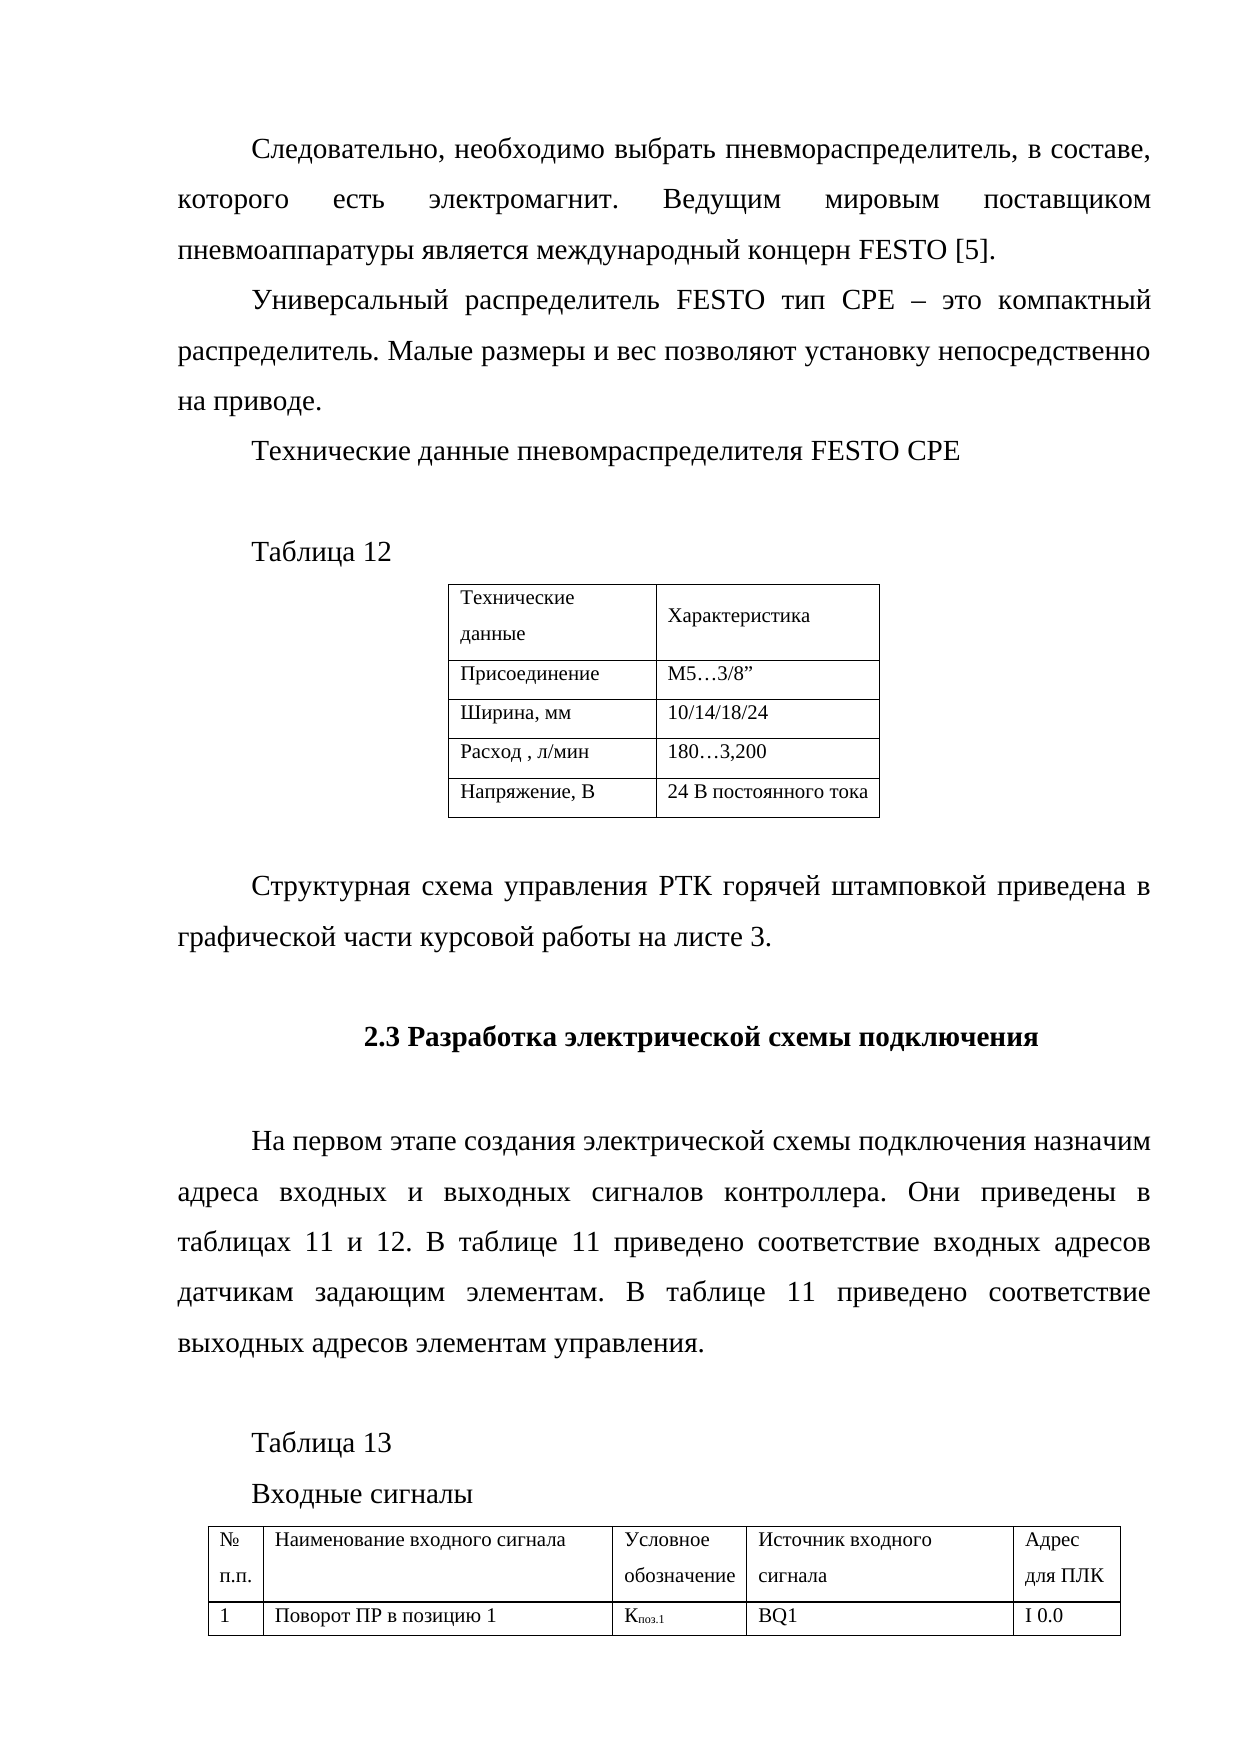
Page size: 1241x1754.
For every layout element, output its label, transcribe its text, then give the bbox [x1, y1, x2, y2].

table_cell 10/14/18/24 [657, 700, 879, 738]
table_cell BQ1 [747, 1603, 1013, 1635]
text Таблица 12 [177, 534, 1152, 567]
list Таблица 13 [177, 1425, 1152, 1459]
table_header Условное обозначение [613, 1527, 746, 1601]
table_cell 180…3,200 [657, 739, 879, 778]
table_cell I 0.0 [1014, 1603, 1120, 1635]
table_cell Кпоз.1 [613, 1603, 746, 1635]
table_cell Ширина, мм [449, 700, 656, 738]
table_header Характеристика [657, 585, 879, 659]
text Входные сигналы [177, 1476, 1152, 1509]
table_header № п.п. [209, 1527, 263, 1601]
table_cell Расход , л/мин [449, 739, 656, 778]
table_cell 1 [209, 1603, 263, 1635]
text Структурная схема управления РТК горячей штамповкой приведена в графической части курсовой работы на листе 3. [177, 868, 1152, 952]
table_cell Напряжение, В [449, 779, 656, 817]
table_header Адрес для ПЛК [1014, 1527, 1120, 1601]
table_cell 24 В постоянного тока [657, 779, 879, 817]
table_header Источник входного сигнала [747, 1527, 1013, 1601]
table_header Наименование входного сигнала [264, 1527, 612, 1601]
table_cell Присоединение [449, 661, 656, 699]
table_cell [264, 1603, 612, 1635]
text Универсальный распределитель FESTO тип CPE – это компактный распределитель. Малые размеры и вес позволяют установку непосредственно на приводе. [177, 282, 1152, 416]
table_header Технические данные [449, 585, 656, 659]
subtitle 2.3 Разработка электрической схемы подключения [177, 1019, 1152, 1053]
text Следовательно, необходимо выбрать пневмораспределитель, в составе, которого есть электромагнит. Ведущим мировым поставщиком пневмоаппаратуры является международный концерн FESTO [5]. [177, 131, 1152, 266]
table_cell М5…3/8” [657, 661, 879, 699]
text На первом этапе создания электрической схемы подключения назначим адреса входных и выходных сигналов контроллера. Они приведены в таблицах 11 и 12. В таблице 11 приведено соответствие входных адресов датчикам задающим элементам. В таблице 11 приведено соответствие выходных адресов элементам управления. [177, 1123, 1152, 1358]
text Технические данные пневомраспределителя FESTO CPE [177, 433, 1152, 467]
